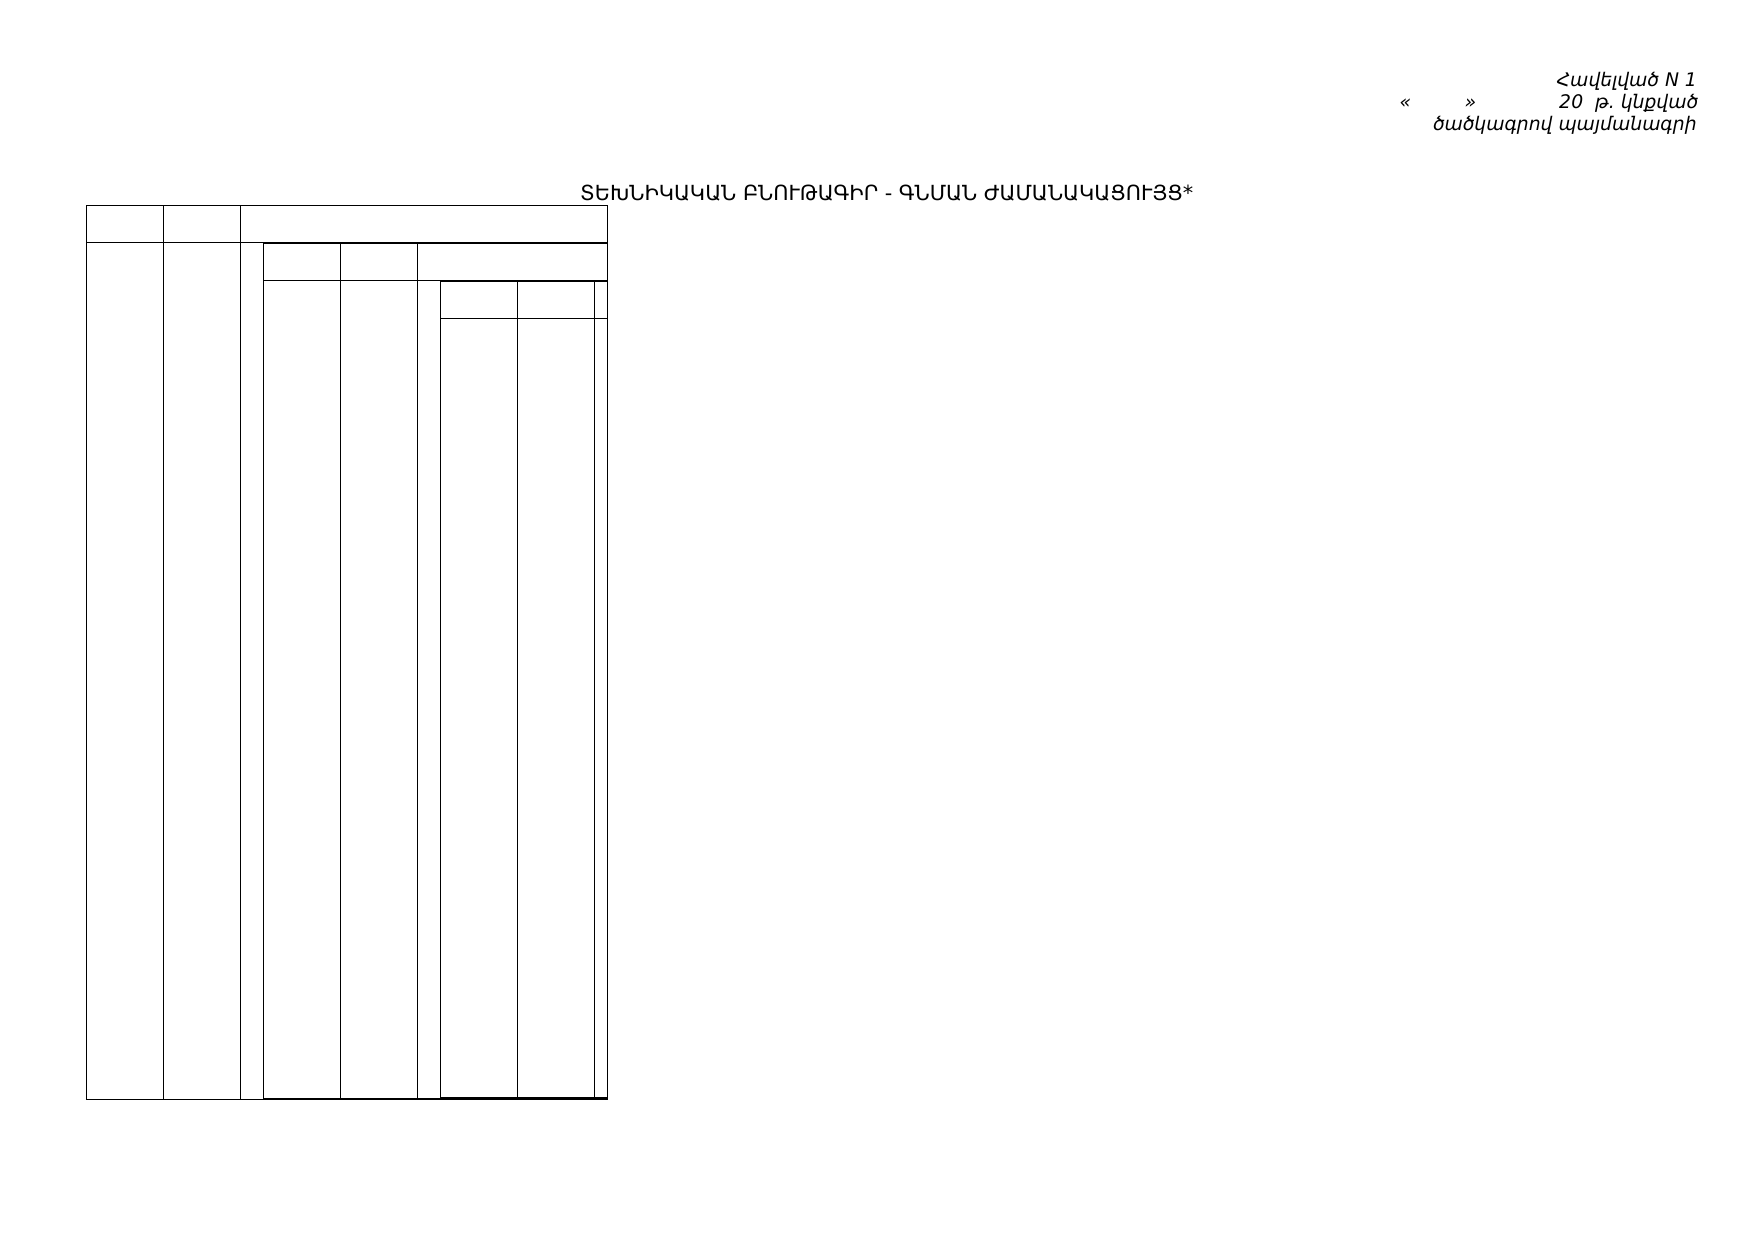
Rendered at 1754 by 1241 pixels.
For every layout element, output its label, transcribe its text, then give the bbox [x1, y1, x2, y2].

text ՏԵԽՆԻԿԱԿԱՆ ԲՆՈՒԹԱԳԻՐ - ԳՆՄԱՆ ԺԱՄԱՆԱԿԱՑՈՒՅՑ* [75, 181, 1698, 205]
text « » 20 թ. կնքված [75, 91, 1698, 113]
text Հավելված N 1 [75, 69, 1698, 91]
text ծածկագրով պայմանագրի [75, 113, 1698, 134]
